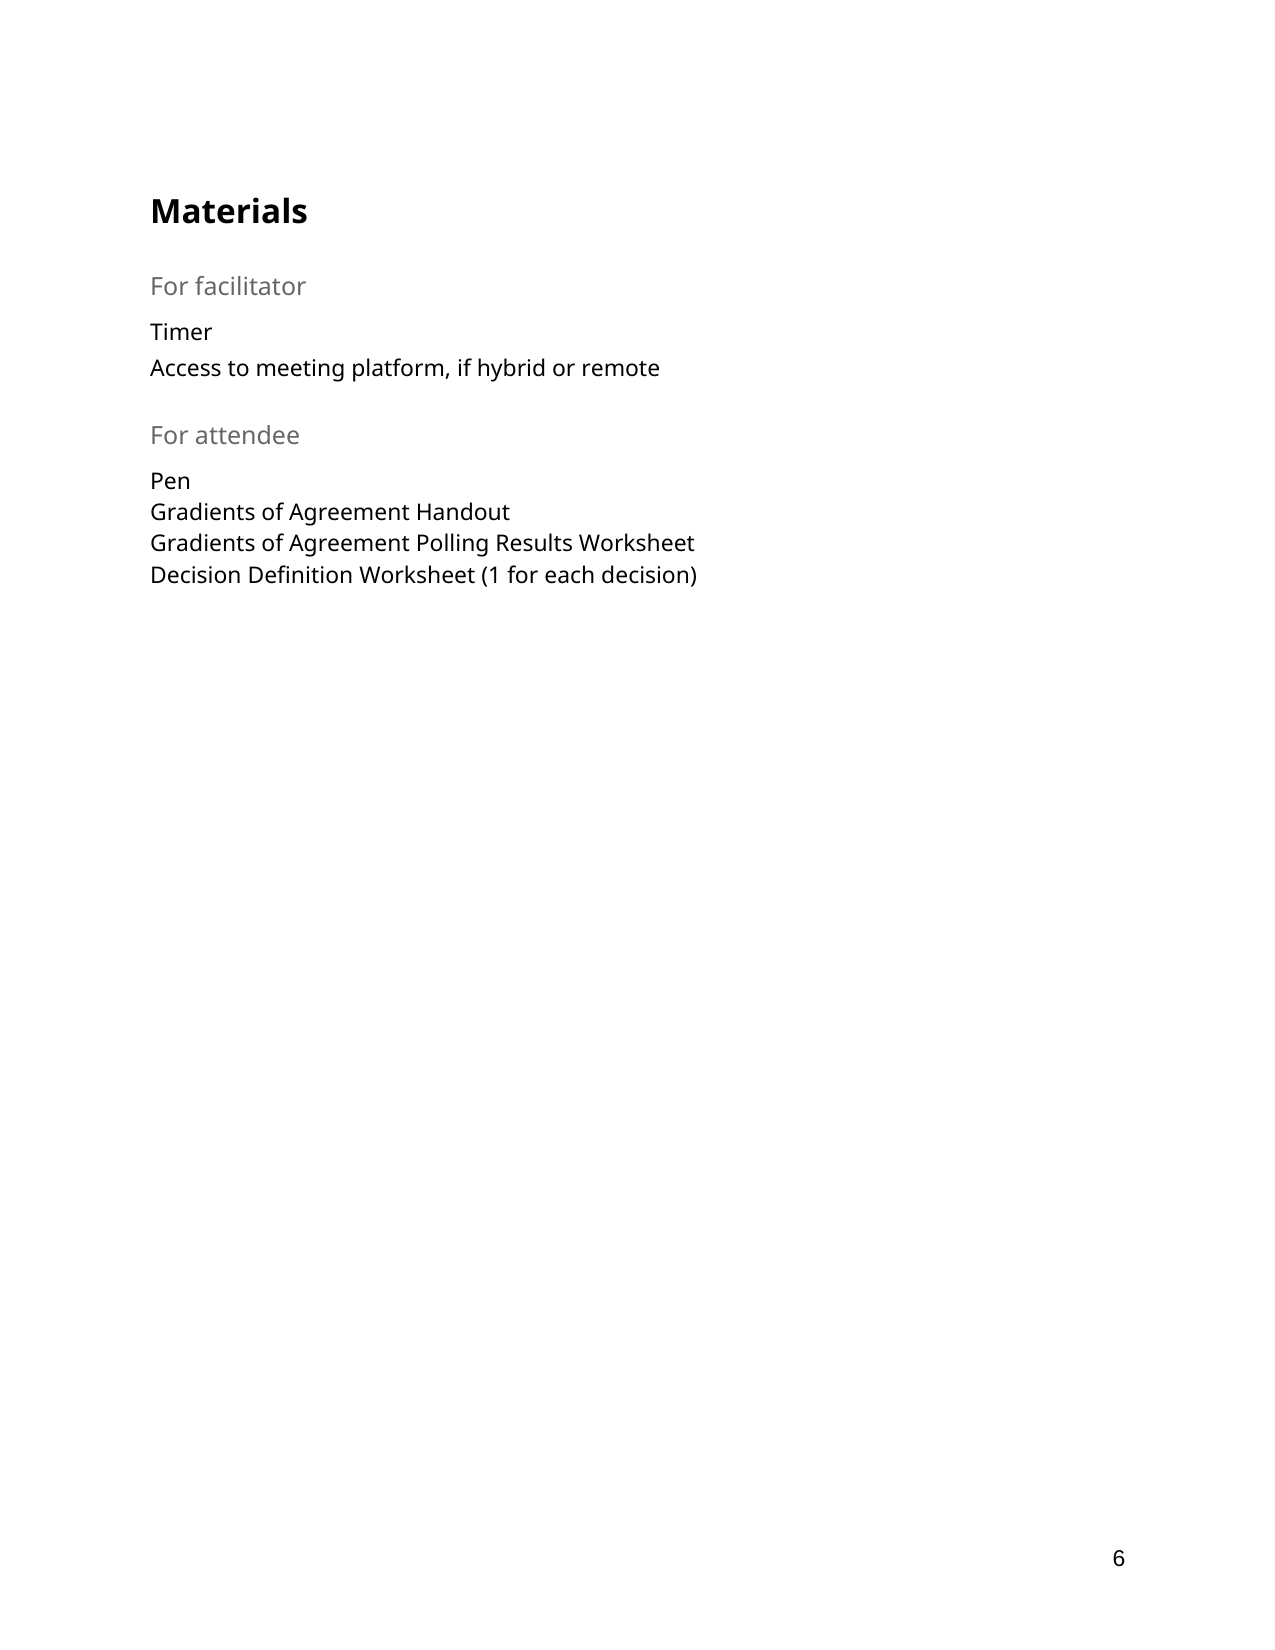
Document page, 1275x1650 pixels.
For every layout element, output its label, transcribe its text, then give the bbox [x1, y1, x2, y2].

text Timer [150, 316, 1125, 348]
text Access to meeting platform, if hybrid or remote [150, 352, 1125, 383]
subtitle For attendee [150, 417, 1125, 451]
text Pen [150, 465, 1125, 496]
text Gradients of Agreement Handout [150, 496, 1125, 527]
subtitle Materials [150, 187, 1125, 233]
text Decision Definition Worksheet (1 for each decision) [150, 559, 1125, 590]
text Gradients of Agreement Polling Results Worksheet [150, 527, 1125, 559]
subtitle For facilitator [150, 269, 1125, 303]
